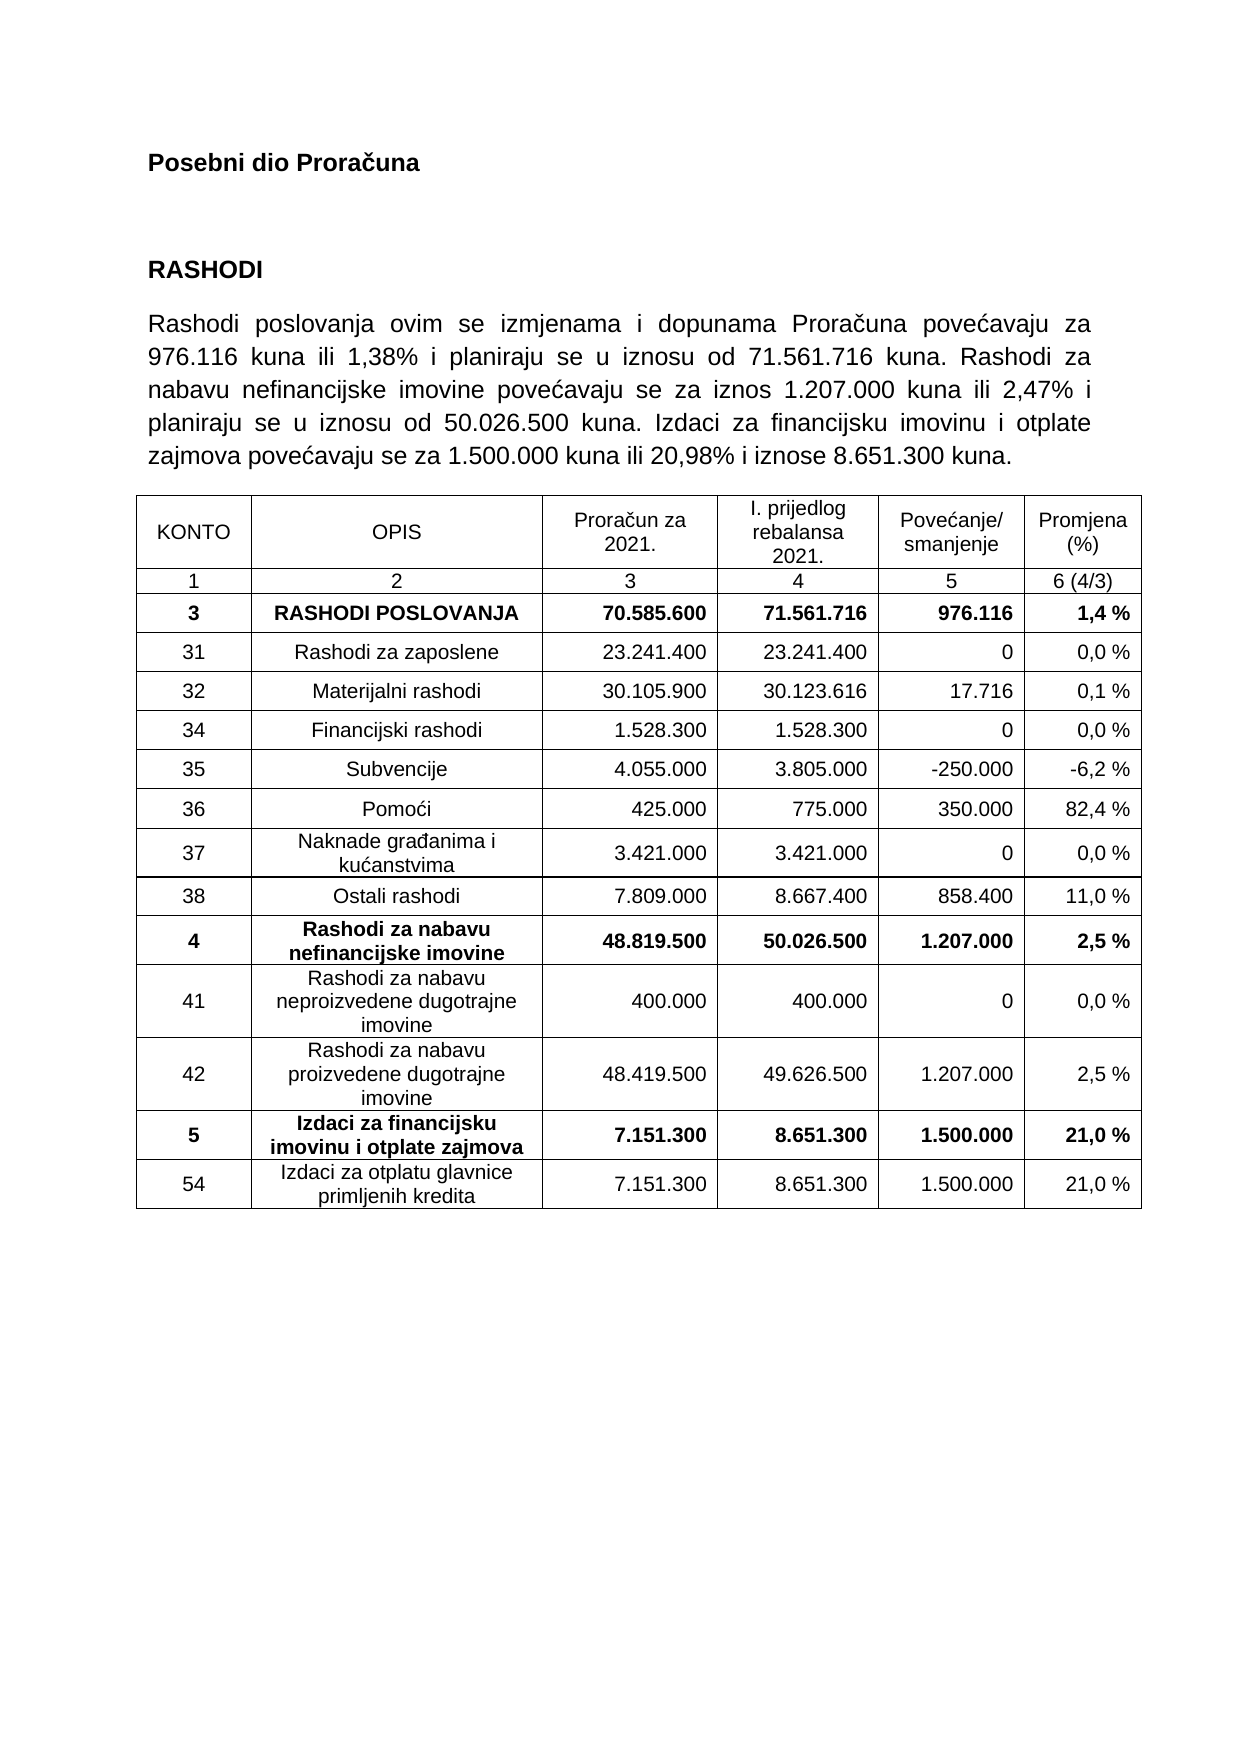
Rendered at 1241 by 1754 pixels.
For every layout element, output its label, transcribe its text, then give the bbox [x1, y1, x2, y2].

table_cell 34 [137, 711, 251, 749]
table_cell 0,0 % [1025, 965, 1141, 1037]
table_cell 30.105.900 [543, 672, 717, 710]
table_cell 37 [137, 829, 251, 876]
table_cell Pomoći [252, 789, 542, 827]
table_cell 32 [137, 672, 251, 710]
table_cell 7.151.300 [543, 1160, 717, 1208]
table_cell 3 [543, 569, 717, 593]
table_cell 70.585.600 [543, 594, 717, 632]
table_cell 1.207.000 [879, 1038, 1024, 1110]
table_cell 4.055.000 [543, 750, 717, 788]
table_header Proračun za 2021. [543, 496, 717, 568]
table_cell 31 [137, 633, 251, 671]
table_cell 775.000 [718, 789, 878, 827]
table_cell 1.207.000 [879, 916, 1024, 964]
table_cell 0 [879, 965, 1024, 1037]
table_cell 23.241.400 [543, 633, 717, 671]
table_cell 6 (4/3) [1025, 569, 1141, 593]
table_cell 4 [718, 569, 878, 593]
text RASHODI [148, 255, 1093, 284]
table_cell 54 [137, 1160, 251, 1208]
table_cell 3.805.000 [718, 750, 878, 788]
table_cell 21,0 % [1025, 1160, 1141, 1208]
table_cell 4 [137, 916, 251, 964]
table_cell Materijalni rashodi [252, 672, 542, 710]
table_cell Izdaci za otplatu glavnice primljenih kredita [252, 1160, 542, 1208]
table_cell 0 [879, 829, 1024, 876]
table_cell Ostali rashodi [252, 878, 542, 915]
table_cell 5 [137, 1111, 251, 1159]
table_cell 425.000 [543, 789, 717, 827]
table_cell 1 [137, 569, 251, 593]
table_cell Rashodi za nabavu proizvedene dugotrajne imovine [252, 1038, 542, 1110]
table_cell 30.123.616 [718, 672, 878, 710]
table_cell -6,2 % [1025, 750, 1141, 788]
table_cell 0 [879, 633, 1024, 671]
table_cell 23.241.400 [718, 633, 878, 671]
text Rashodi poslovanja ovim se izmjenama i dopunama Proračuna povećavaju za 976.116 kuna ili 1,38% i planiraju se u iznosu od 71.561.716 kuna. Rashodi za nabavu nefinancijske imovine povećavaju se za iznos 1.207.000 kuna ili 2,47% i planiraju se u iznosu od 50.026.500 kuna. Izdaci za financijsku imovinu i otplate zajmova povećavaju se za 1.500.000 kuna ili 20,98% i iznose 8.651.300 kuna. [148, 309, 1093, 470]
table_cell Rashodi za zaposlene [252, 633, 542, 671]
table_cell 350.000 [879, 789, 1024, 827]
table_header OPIS [252, 496, 542, 568]
table_cell 42 [137, 1038, 251, 1110]
table_cell 1,4 % [1025, 594, 1141, 632]
table_cell 50.026.500 [718, 916, 878, 964]
table_cell 3.421.000 [543, 829, 717, 876]
table_header KONTO [137, 496, 251, 568]
table_cell 1.500.000 [879, 1111, 1024, 1159]
table_cell 48.419.500 [543, 1038, 717, 1110]
table_cell 17.716 [879, 672, 1024, 710]
table_cell 38 [137, 878, 251, 915]
text Posebni dio Proračuna [148, 148, 1093, 176]
table_cell 1.528.300 [718, 711, 878, 749]
table_cell 858.400 [879, 878, 1024, 915]
table_cell 21,0 % [1025, 1111, 1141, 1159]
table_cell Naknade građanima i kućanstvima [252, 829, 542, 876]
table_cell 1.500.000 [879, 1160, 1024, 1208]
table_cell 36 [137, 789, 251, 827]
table_cell 2,5 % [1025, 916, 1141, 964]
table_cell 3.421.000 [718, 829, 878, 876]
table_cell 49.626.500 [718, 1038, 878, 1110]
table_cell 0,0 % [1025, 711, 1141, 749]
table_cell 0 [879, 711, 1024, 749]
table_cell 7.809.000 [543, 878, 717, 915]
table_cell 3 [137, 594, 251, 632]
table_cell Rashodi za nabavu neproizvedene dugotrajne imovine [252, 965, 542, 1037]
table_cell 7.151.300 [543, 1111, 717, 1159]
table_cell 0,0 % [1025, 829, 1141, 876]
table_cell RASHODI POSLOVANJA [252, 594, 542, 632]
table_cell Subvencije [252, 750, 542, 788]
table_cell 11,0 % [1025, 878, 1141, 915]
table_cell 0,0 % [1025, 633, 1141, 671]
table_cell 8.651.300 [718, 1160, 878, 1208]
table_cell 8.667.400 [718, 878, 878, 915]
table_header I. prijedlog rebalansa 2021. [718, 496, 878, 568]
table_cell 71.561.716 [718, 594, 878, 632]
table_cell 1.528.300 [543, 711, 717, 749]
table_cell Rashodi za nabavu nefinancijske imovine [252, 916, 542, 964]
table_cell 8.651.300 [718, 1111, 878, 1159]
table_cell 0,1 % [1025, 672, 1141, 710]
table_cell Financijski rashodi [252, 711, 542, 749]
table_header Povećanje/ smanjenje [879, 496, 1024, 568]
table_header Promjena (%) [1025, 496, 1141, 568]
table_cell 5 [879, 569, 1024, 593]
table_cell -250.000 [879, 750, 1024, 788]
table_cell 41 [137, 965, 251, 1037]
table_cell 82,4 % [1025, 789, 1141, 827]
table_cell 976.116 [879, 594, 1024, 632]
table_cell 35 [137, 750, 251, 788]
table_cell 400.000 [543, 965, 717, 1037]
table_cell 48.819.500 [543, 916, 717, 964]
table_cell 2 [252, 569, 542, 593]
table_cell 2,5 % [1025, 1038, 1141, 1110]
table_cell Izdaci za financijsku imovinu i otplate zajmova [252, 1111, 542, 1159]
table_cell 400.000 [718, 965, 878, 1037]
